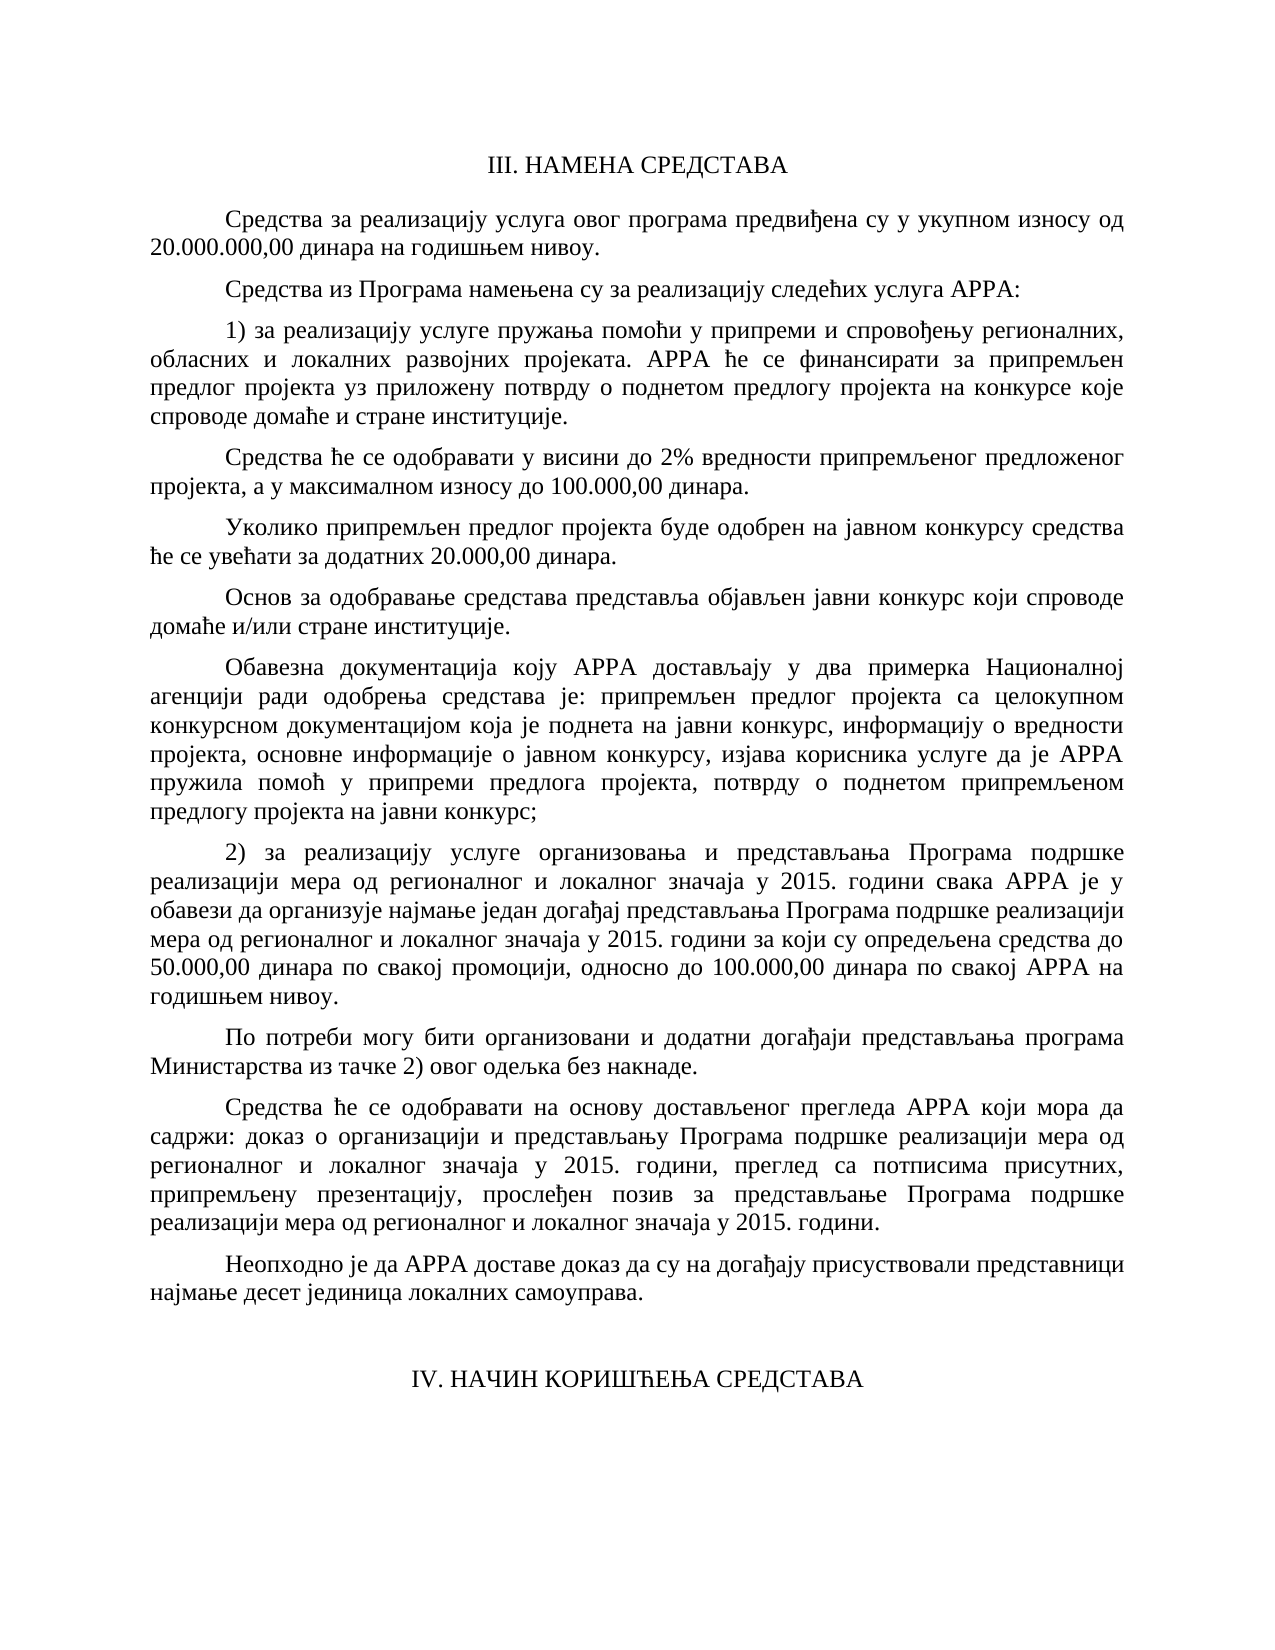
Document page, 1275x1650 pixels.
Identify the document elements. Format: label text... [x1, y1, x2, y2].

text Средства ће се одобравати на основу достављеног прегледа АРРА који мора да садржи: доказ о организацији и представљању Програма подршке реализацији мера од регионалног и локалног значаја у 2015. години, преглед са потписима присутних, припремљену презентацију, прослеђен позив за представљање Програма подршке реализацији мера од регионалног и локалног значаја у 2015. години. [150, 1092, 1125, 1236]
text Основ за одобравање средстава представља објављен јавни конкурс који спроводе домаће и/или стране институције. [150, 582, 1125, 640]
text Средства за реализацију услуга овог програма предвиђена су у укупном износу од 20.000.000,00 динара на годишњем нивоу. [150, 204, 1125, 261]
text 1) за реализацију услуге пружања помоћи у припреми и спровођењу регионалних, обласних и локалних развојних пројеката. АРРА ће се финансирати за припремљен предлог пројекта уз приложену потврду о поднетом предлогу пројекта на конкурсе које спроводе домаће и стране институције. [150, 315, 1125, 430]
text Уколико припремљен предлог пројекта буде одобрен на јавном конкурсу средства ће се увећати за додатних 20.000,00 динара. [150, 512, 1125, 570]
text Неопходно је да АРРА доставе доказ да су на догађају присуствовали представници најмање десет јединица локалних самоуправа. [150, 1249, 1125, 1306]
text По потреби могу бити организовани и додатни догађаји представљања програма Министарства из тачке 2) овог одељка без накнаде. [150, 1022, 1125, 1080]
text III. НАМЕНА СРЕДСТАВА [150, 150, 1125, 179]
text Средства ће се одобравати у висини до 2% вредности припремљеног предложеног пројекта, а у максималном износу до 100.000,00 динара. [150, 442, 1125, 500]
text Обавезна документација коју АРРА достављају у два примерка Националној агенцији ради одобрења средстава је: припремљен предлог пројекта са целокупном конкурсном документацијом која је поднета на јавни конкурс, информацију о вредности пројекта, основне информације о јавном конкурсу, изјава корисника услуге да је АРРА пружила помоћ у припреми предлога пројекта, потврду о поднетом припремљеном предлогу пројекта на јавни конкурс; [150, 652, 1125, 825]
text Средства из Програма намењена су за реализацију следећих услуга АРРА: [150, 274, 1125, 302]
text 2) за реализацију услуге организовања и представљања Програма подршке реализацији мера од регионалног и локалног значаја у 2015. години свака АРРА је у обавези да организује најмање један догађај представљања Програма подршке реализацији мера од регионалног и локалног значаја у 2015. години за који су опредељена средства до 50.000,00 динара по свакој промоцији, односно до 100.000,00 динара по свакој АРРА на годишњем нивоу. [150, 837, 1125, 1010]
text IV. НАЧИН КОРИШЋЕЊА СРЕДСТАВА [150, 1364, 1125, 1392]
